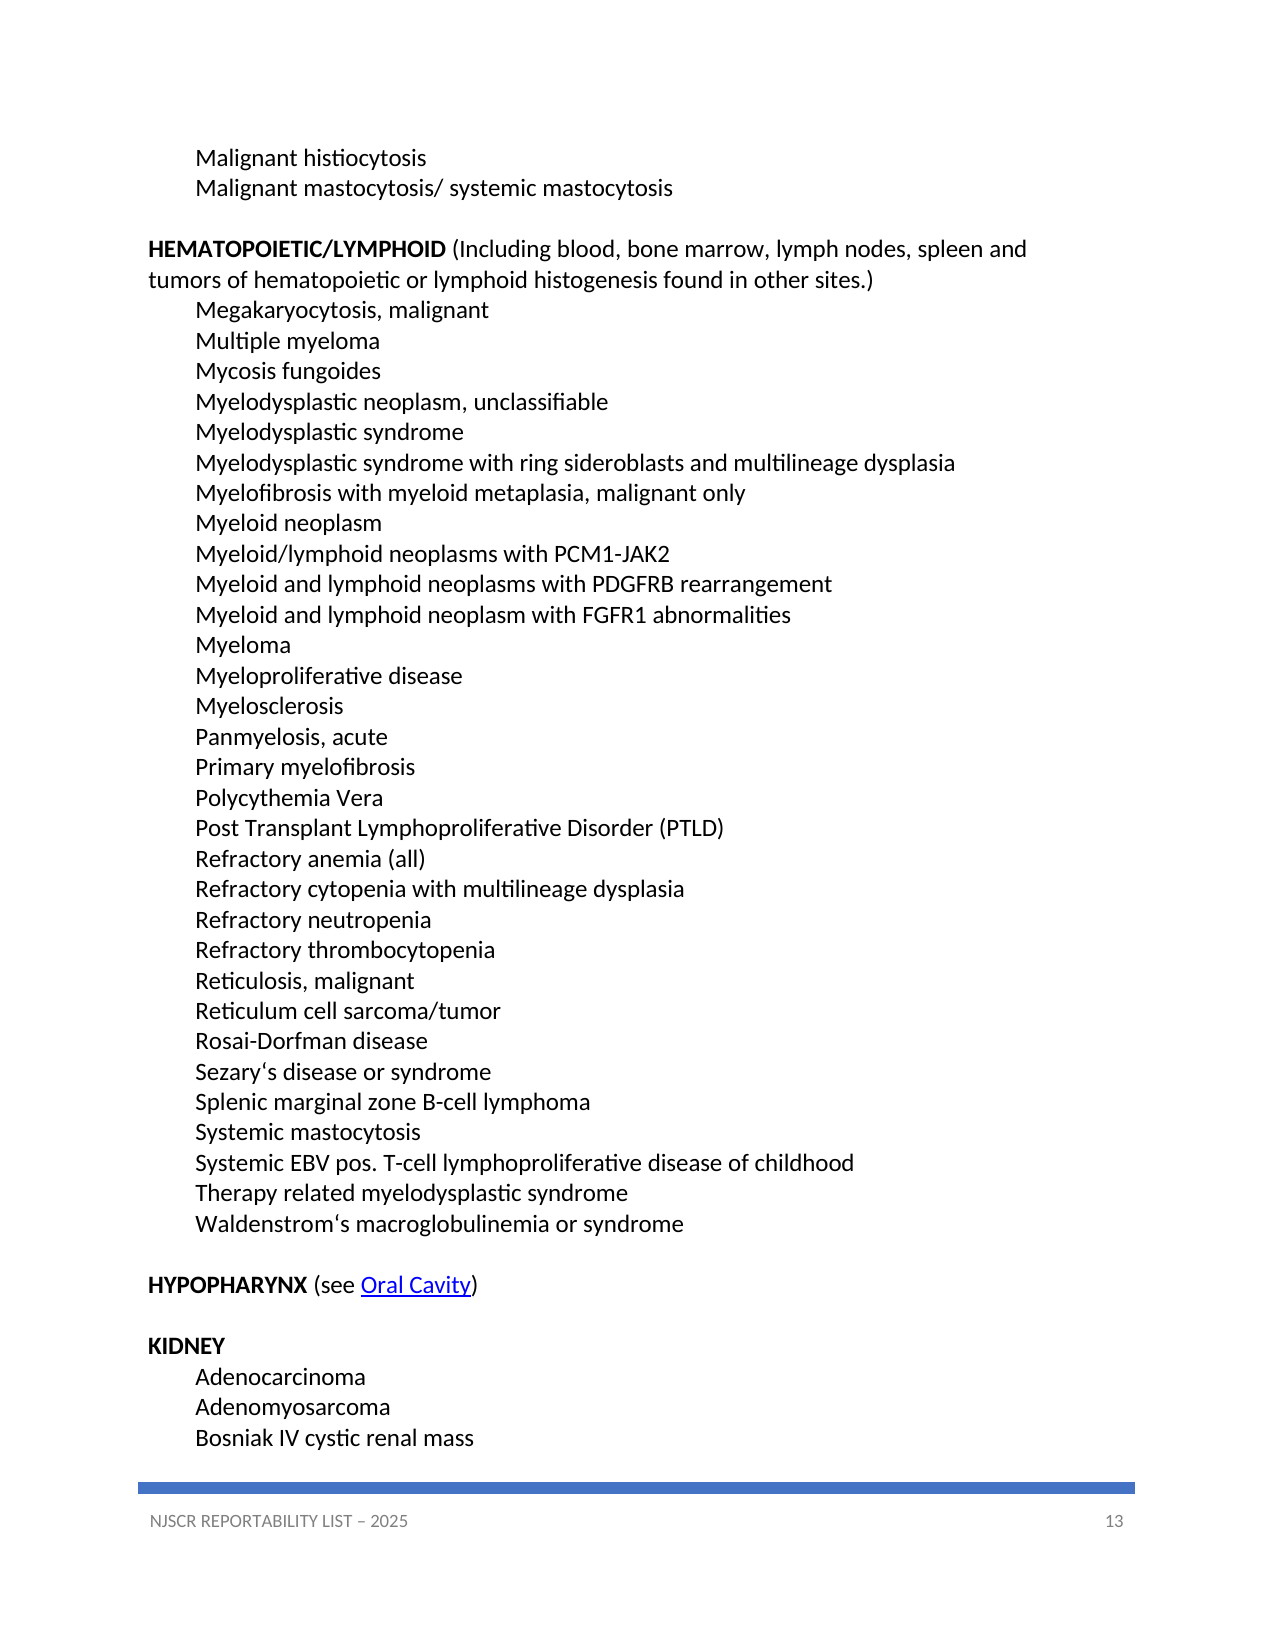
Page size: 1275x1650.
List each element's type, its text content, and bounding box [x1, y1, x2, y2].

text Refractory thrombocytopenia [195, 935, 516, 965]
subtitle Adenocarcinoma Adenomyosarcoma [195, 1361, 442, 1422]
text Myelodysplastic syndrome with ring sideroblasts and multilineage dysplasia [195, 447, 1060, 477]
text Reticulum cell sarcoma/tumor [195, 995, 516, 1025]
text Rosai-Dorfman disease [137, 1025, 1135, 1056]
text Myelofibrosis with myeloid metaplasia, malignant only Myeloid neoplasm [195, 477, 806, 538]
text Myelodysplastic neoplasm, unclassifiable [195, 386, 635, 416]
text Sezary‘s disease or syndrome [195, 1056, 516, 1086]
text Malignant histiocytosis [195, 142, 1135, 172]
text Myeloid/lymphoid neoplasms with PCM1-JAK2 [195, 538, 886, 568]
text Myeloid and lymphoid neoplasms with PDGFRB rearrangement Myeloid and lymphoid neoplasm with FGFR1 abnormalities Myeloma [195, 568, 886, 660]
subtitle KIDNEY [137, 1330, 1135, 1361]
text Myeloproliferative disease Myelosclerosis [195, 660, 468, 721]
text HYPOPHARYNX (see Oral Cavity) [148, 1269, 1135, 1300]
text Refractory cytopenia with multilineage dysplasia Refractory neutropenia [195, 874, 729, 935]
text Reticulosis, malignant [195, 965, 516, 995]
subtitle Bosniak IV cystic renal mass [195, 1422, 494, 1452]
text Refractory anemia (all) [195, 843, 522, 874]
text Systemic EBV pos. T-cell lymphoproliferative disease of childhood Therapy related myelodysplastic syndrome [195, 1147, 934, 1208]
text Post Transplant Lymphoproliferative Disorder (PTLD) [195, 813, 737, 843]
text HEMATOPOIETIC/LYMPHOID (Including blood, bone marrow, lymph nodes, spleen and tumors of hematopoietic or lymphoid histogenesis found in other sites.) [148, 233, 1077, 294]
text Panmyelosis, acute Primary myelofibrosis Polycythemia Vera [195, 721, 468, 813]
text Myelodysplastic syndrome [195, 416, 635, 447]
text Multiple myeloma Mycosis fungoides [195, 325, 442, 386]
text Megakaryocytosis, malignant [195, 294, 806, 325]
text Splenic marginal zone B-cell lymphoma [195, 1086, 934, 1117]
text Waldenstrom‘s macroglobulinemia or syndrome [148, 1208, 1135, 1239]
text Malignant mastocytosis/ systemic mastocytosis [195, 172, 806, 203]
text Systemic mastocytosis [195, 1117, 934, 1147]
